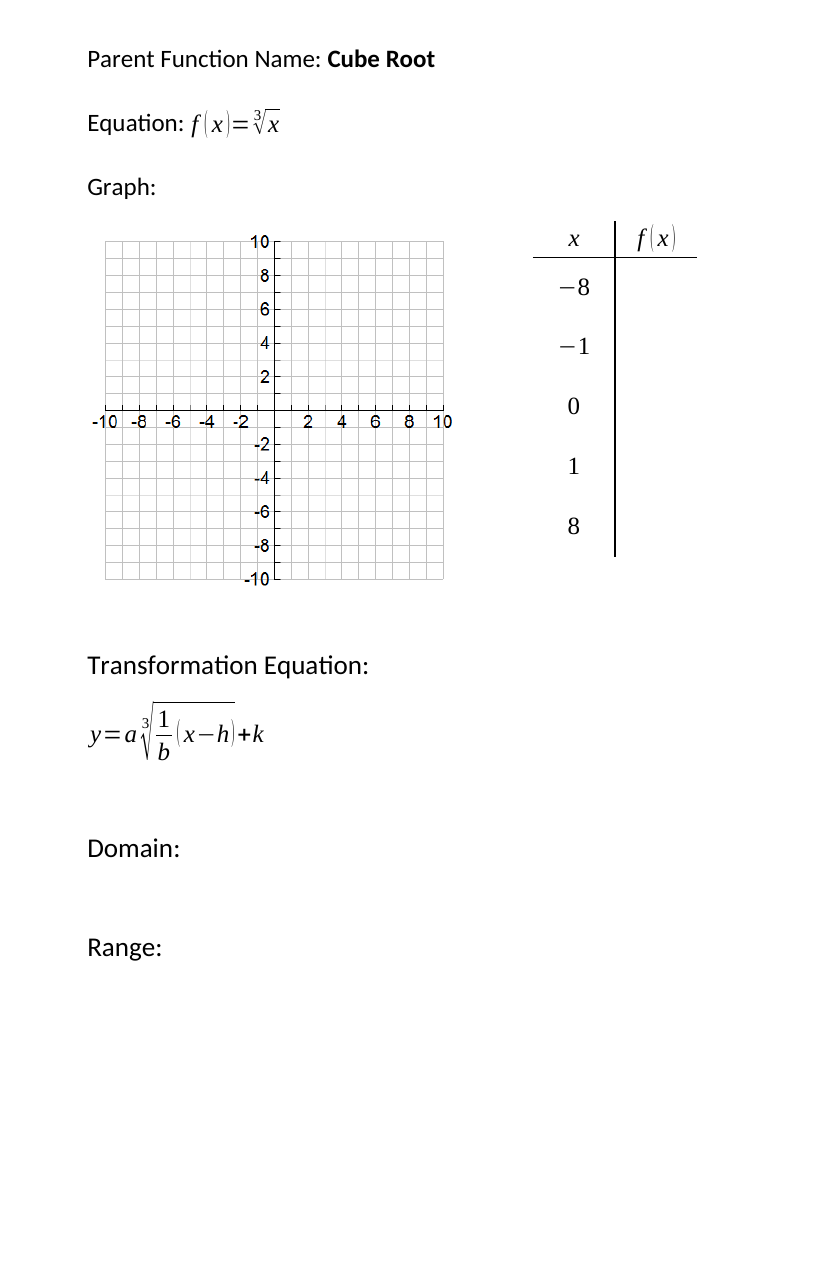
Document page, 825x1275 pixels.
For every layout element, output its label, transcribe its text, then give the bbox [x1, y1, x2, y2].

table_header [481, 221, 749, 648]
text Equation: [87, 106, 738, 140]
text Range: [87, 930, 738, 963]
text Parent Function Name: Cube Root [87, 43, 738, 74]
text Domain: [87, 831, 738, 864]
table_header [76, 221, 481, 648]
text Graph: [87, 172, 738, 202]
picture [86, 225, 459, 597]
text Transformation Equation: [87, 648, 738, 681]
